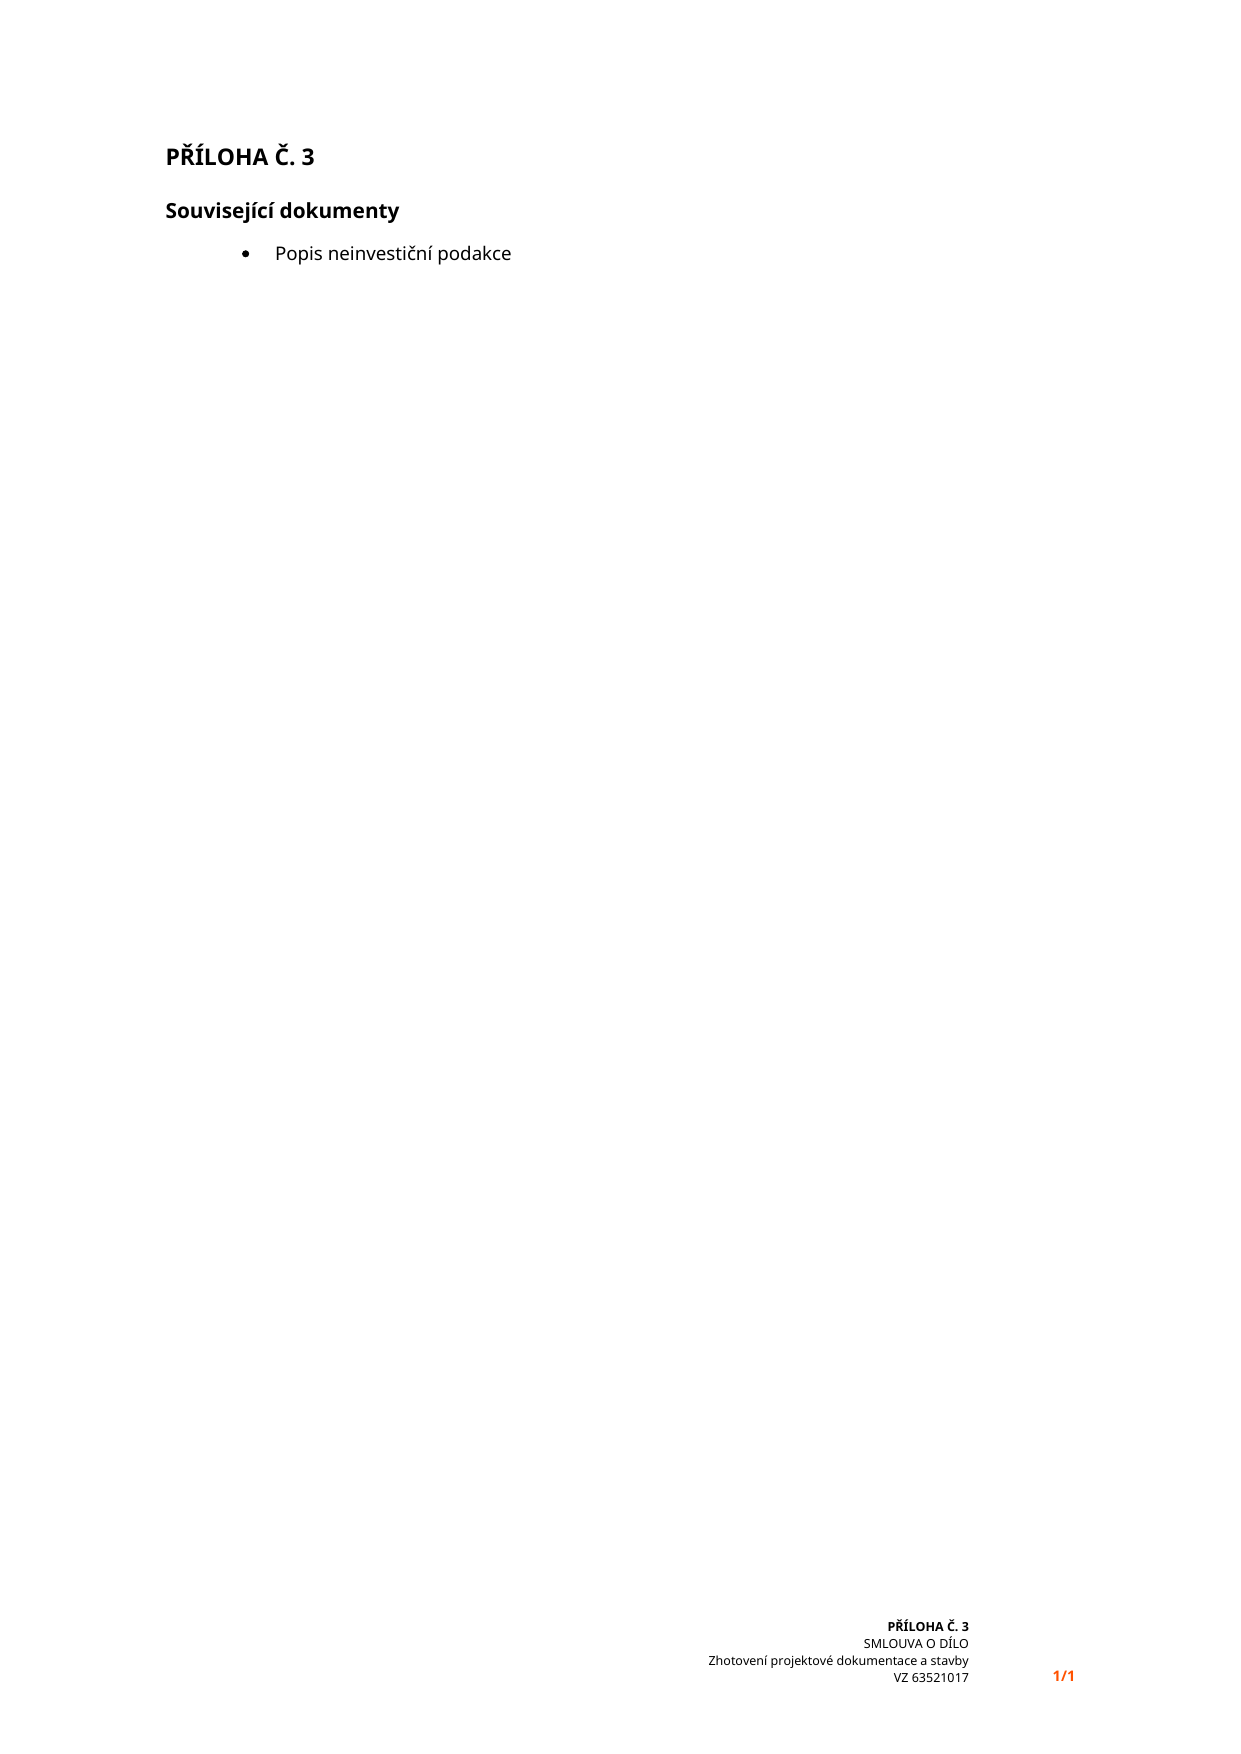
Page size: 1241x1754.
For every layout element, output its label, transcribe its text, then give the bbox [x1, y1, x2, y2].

text Příloha č. 3 [165, 141, 1075, 173]
text Související dokumenty [165, 197, 1075, 225]
text Popis neinvestiční podakce [242, 240, 1075, 266]
